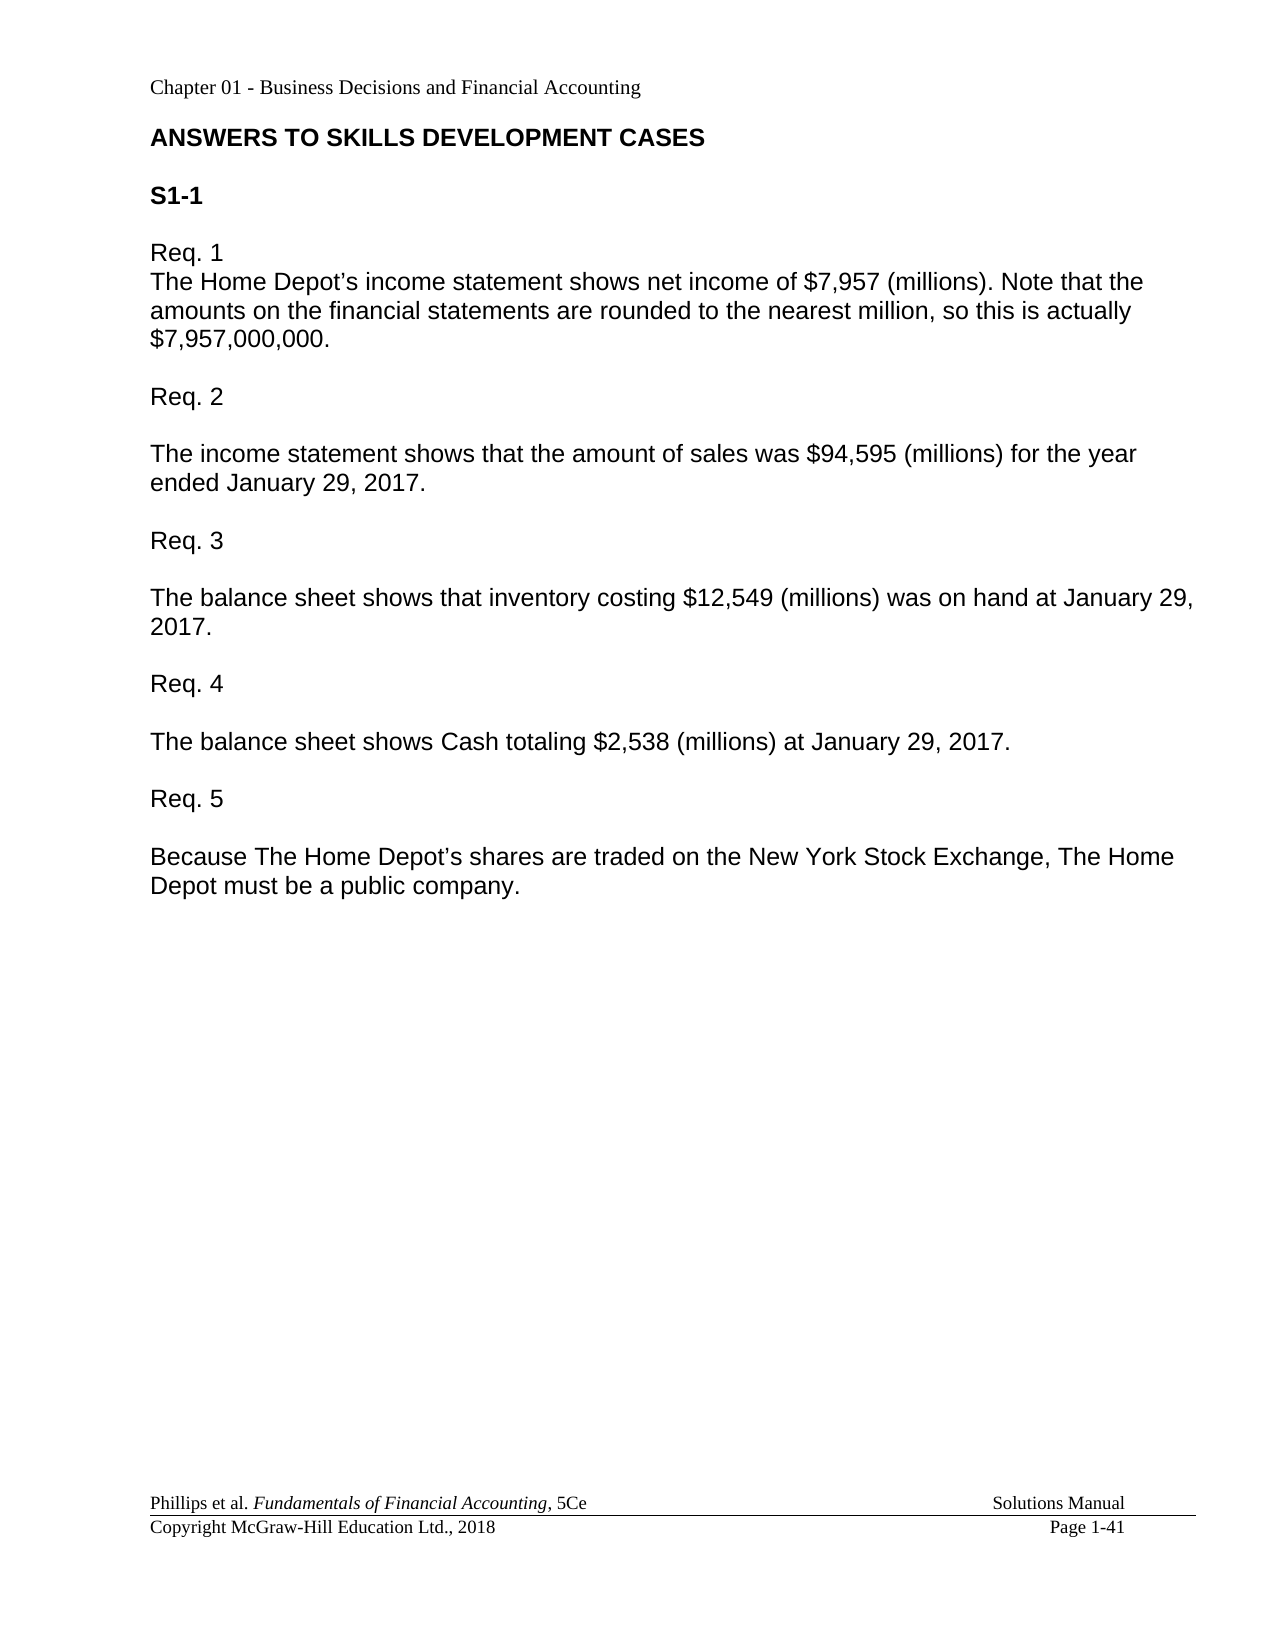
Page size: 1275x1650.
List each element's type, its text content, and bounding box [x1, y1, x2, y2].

text S1-1 [150, 181, 1196, 209]
text The income statement shows that the amount of sales was $94,595 (millions) for the year ended January 29, 2017. [150, 439, 1196, 497]
text Because The Home Depot’s shares are traded on the New York Stock Exchange, The Home Depot must be a public company. [150, 842, 1196, 899]
text Req. 3 [150, 526, 1196, 554]
text The balance sheet shows that inventory costing $12,549 (millions) was on hand at January 29, 2017. [150, 583, 1196, 641]
text Req. 5 [150, 784, 1196, 813]
text The balance sheet shows Cash totaling $2,538 (millions) at January 29, 2017. [150, 727, 1196, 756]
text Req. 1 [150, 238, 1196, 267]
text The Home Depot’s income statement shows net income of $7,957 (millions). Note that the amounts on the financial statements are rounded to the nearest million, so this is actually $7,957,000,000. [150, 267, 1196, 353]
text ANSWERS TO SKILLS DEVELOPMENT CASES [150, 123, 1196, 152]
text Req. 4 [150, 669, 1196, 698]
text Req. 2 [150, 382, 1196, 411]
